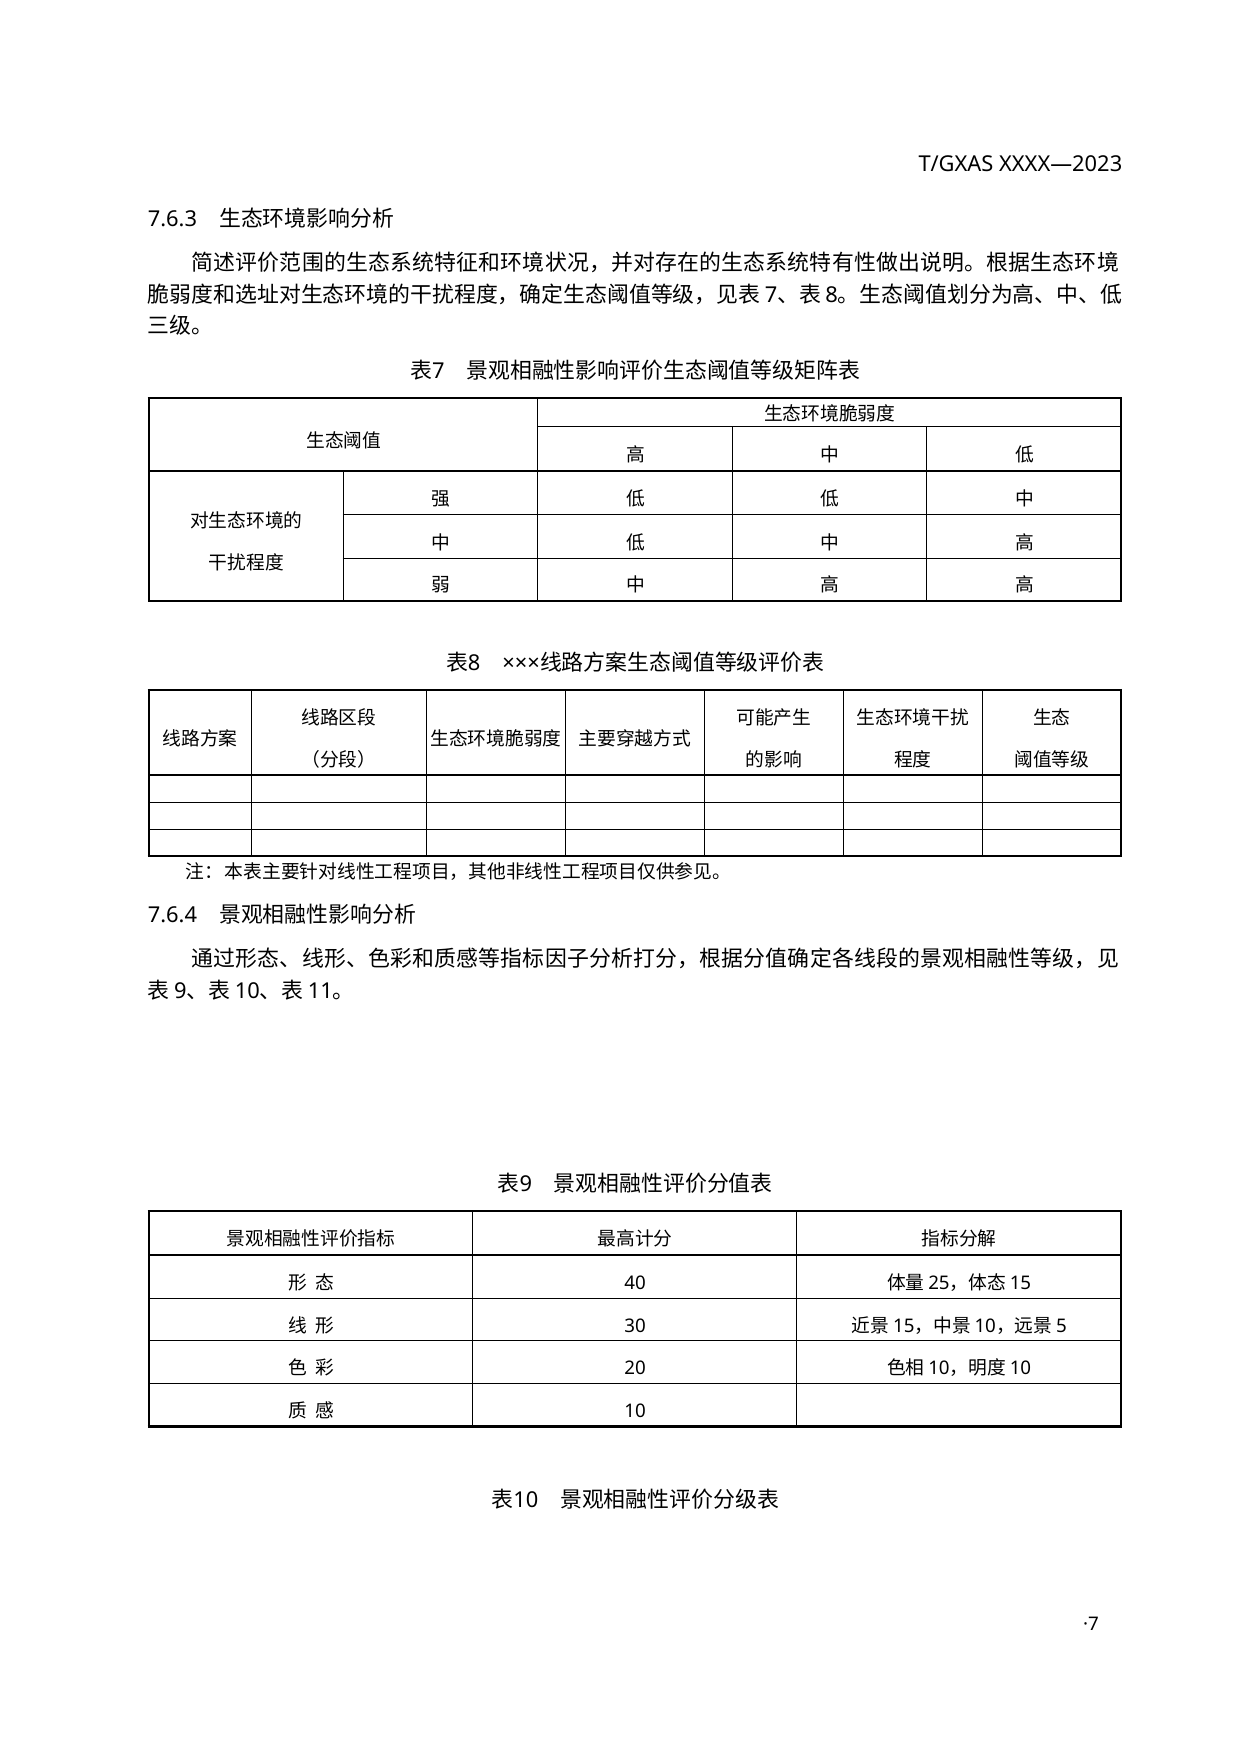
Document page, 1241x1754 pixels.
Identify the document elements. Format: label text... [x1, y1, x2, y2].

table_cell 中 [733, 515, 926, 557]
table_cell 中 [538, 559, 732, 600]
table_cell [983, 830, 1120, 855]
table_cell 近景15，中景10，远景5 [797, 1299, 1120, 1340]
table_cell 色 彩 [150, 1341, 472, 1383]
table_cell 强 [344, 472, 537, 514]
table_cell [844, 830, 982, 855]
table_cell [150, 803, 251, 828]
table_header 生态阈值 [150, 399, 537, 470]
table_cell [566, 830, 704, 855]
table_cell 40 [473, 1256, 796, 1298]
table_cell 线 形 [150, 1299, 472, 1340]
table_cell 高 [927, 515, 1120, 557]
text ×××线路方案生态阈值等级评价表 [148, 644, 1122, 676]
table_header 可能产生 的影响 [705, 691, 843, 774]
table_cell 低 [538, 515, 732, 557]
table_cell 低 [538, 472, 732, 514]
table_header 生态 阈值等级 [983, 691, 1120, 774]
table_cell 高 [538, 427, 732, 470]
table_header 生态环境脆弱度 [538, 399, 1120, 426]
table_cell 30 [473, 1299, 796, 1340]
table_cell [427, 776, 565, 802]
table_header 线路方案 [150, 691, 251, 774]
table_cell [705, 830, 843, 855]
text 景观相融性评价分级表 [148, 1482, 1122, 1514]
table_header 最高计分 [473, 1212, 796, 1254]
table_cell 质 感 [150, 1384, 472, 1425]
table_cell [844, 803, 982, 828]
text 通过形态、线形、色彩和质感等指标因子分析打分，根据分值确定各线段的景观相融性等级，见表9、表10、表11。 [148, 941, 1122, 1004]
table_cell 形 态 [150, 1256, 472, 1298]
table_cell [705, 803, 843, 828]
table_cell 10 [473, 1384, 796, 1425]
table_cell 体量25，体态15 [797, 1256, 1120, 1298]
text 生态环境影响分析 [148, 201, 1122, 233]
table_cell [983, 776, 1120, 802]
table_header 生态环境干扰 程度 [844, 691, 982, 774]
table_cell [797, 1384, 1120, 1425]
table_cell 中 [733, 427, 926, 470]
text 景观相融性影响分析 [148, 897, 1122, 928]
table_cell 色相10，明度10 [797, 1341, 1120, 1383]
table_cell [252, 776, 426, 802]
table_cell [705, 776, 843, 802]
text 景观相融性影响评价生态阈值等级矩阵表 [148, 353, 1122, 384]
table_cell [427, 830, 565, 855]
table_header 景观相融性评价指标 [150, 1212, 472, 1254]
table_cell [566, 776, 704, 802]
table_cell 弱 [344, 559, 537, 600]
table_cell 20 [473, 1341, 796, 1383]
table_cell 低 [733, 472, 926, 514]
table_cell [566, 803, 704, 828]
table_cell 中 [344, 515, 537, 557]
text 本表主要针对线性工程项目，其他非线性工程项目仅供参见。 [186, 857, 1122, 884]
table_cell [844, 776, 982, 802]
table_header 线路区段 （分段） [252, 691, 426, 774]
table_header 指标分解 [797, 1212, 1120, 1254]
table_cell 高 [733, 559, 926, 600]
table_cell [252, 830, 426, 855]
text 景观相融性评价分值表 [148, 1166, 1122, 1198]
table_cell [150, 830, 251, 855]
table_cell 中 [927, 472, 1120, 514]
table_cell [983, 803, 1120, 828]
table_cell 对生态环境的 干扰程度 [150, 472, 343, 600]
table_cell [427, 803, 565, 828]
table_cell 低 [927, 427, 1120, 470]
table_cell [252, 803, 426, 828]
table_header 主要穿越方式 [566, 691, 704, 774]
table_header 生态环境脆弱度 [427, 691, 565, 774]
text 简述评价范围的生态系统特征和环境状况，并对存在的生态系统特有性做出说明。根据生态环境脆弱度和选址对生态环境的干扰程度，确定生态阈值等级，见表7、表8。生态阈值划分为高、中、低三级。 [148, 245, 1122, 340]
table_cell [150, 776, 251, 802]
table_cell 高 [927, 559, 1120, 600]
